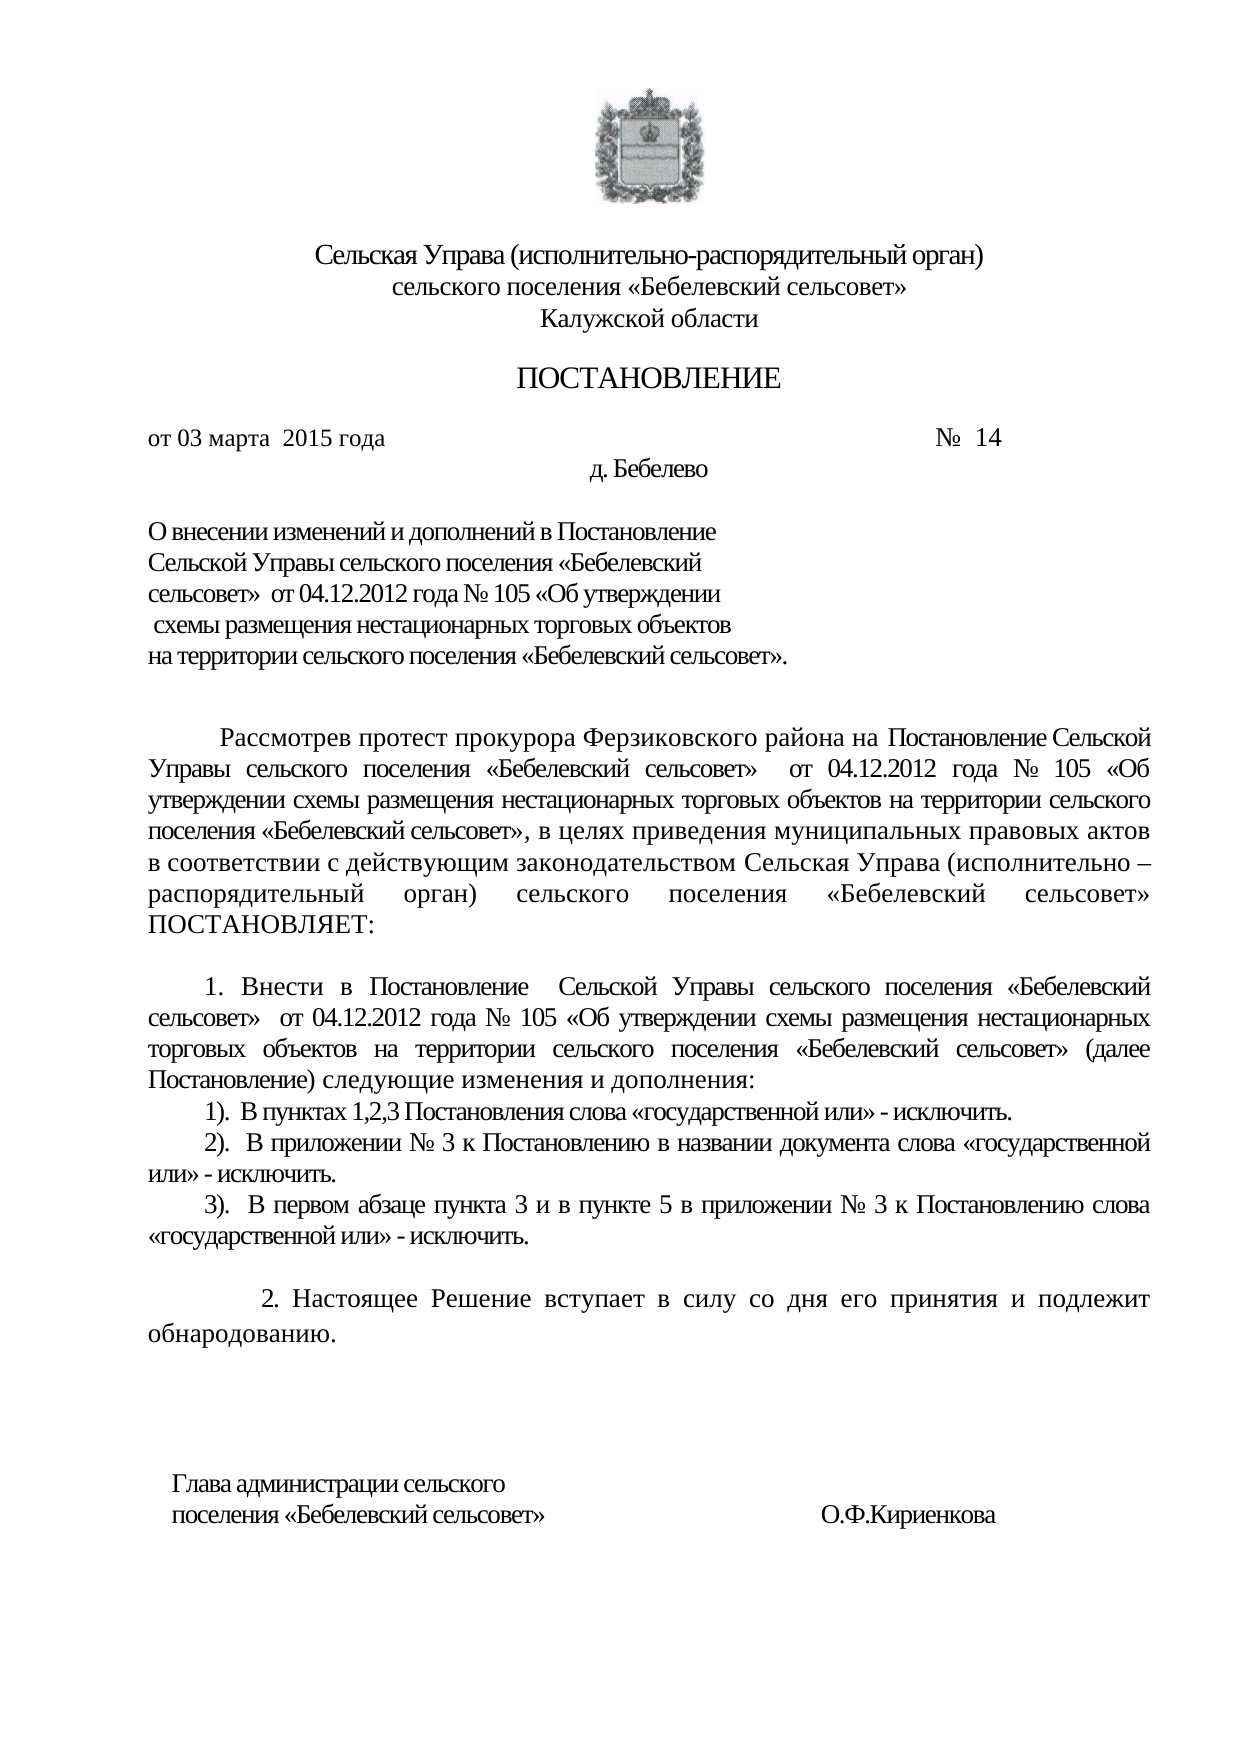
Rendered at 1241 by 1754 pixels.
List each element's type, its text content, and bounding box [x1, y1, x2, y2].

text Глава администрации сельского [171, 1467, 1152, 1498]
text 2). В приложении № 3 к Постановлению в названии документа слова «государственной или» - исключить. [148, 1126, 1152, 1188]
text 1. Внести в Постановление Сельской Управы сельского поселения «Бебелевский сельсовет» от 04.12.2012 года № 105 «Об утверждении схемы размещения нестационарных торговых объектов на территории сельского поселения «Бебелевский сельсовет» (далее Постановление) следующие изменения и дополнения: [148, 970, 1152, 1095]
text схемы размещения нестационарных торговых объектов [148, 608, 1152, 639]
text 3). В первом абзаце пункта 3 и в пункте 5 в приложении № 3 к Постановлению слова «государственной или» - исключить. [148, 1188, 1152, 1251]
text О внесении изменений и дополнений в Постановление [148, 515, 1152, 546]
text на территории сельского поселения «Бебелевский сельсовет». [148, 639, 1152, 671]
text Сельская Управа (исполнительно-распорядительный орган) [148, 237, 1152, 271]
text сельсовет» от 04.12.2012 года № 105 «Об утверждении [148, 577, 1152, 608]
text Калужской области [148, 302, 1152, 333]
text 1). В пунктах 1,2,3 Постановления слова «государственной или» - исключить. [148, 1095, 1152, 1126]
text от 03 марта 2015 года № 14 [148, 421, 1152, 453]
picture [595, 88, 705, 204]
text поселения «Бебелевский сельсовет» О.Ф.Кириенкова [171, 1498, 1152, 1530]
text ПОСТАНОВЛЕНИЕ [148, 359, 1152, 395]
text Сельской Управы сельского поселения «Бебелевский [148, 546, 1152, 577]
text Рассмотрев протест прокурора Ферзиковского района на Постановление Сельской Управы сельского поселения «Бебелевский сельсовет» от 04.12.2012 года № 105 «Об утверждении схемы размещения нестационарных торговых объектов на территории сельского поселения «Бебелевский сельсовет», в целях приведения муниципальных правовых актов в соответствии с действующим законодательством Сельская Управа (исполнительно – распорядительный орган) сельского поселения «Бебелевский сельсовет» ПОСТАНОВЛЯЕТ: [148, 721, 1152, 939]
text 2. Настоящее Решение вступает в силу со дня его принятия и подлежит обнародованию. [148, 1282, 1152, 1348]
text д. Бебелево [148, 453, 1152, 484]
text сельского поселения «Бебелевский сельсовет» [148, 271, 1152, 302]
